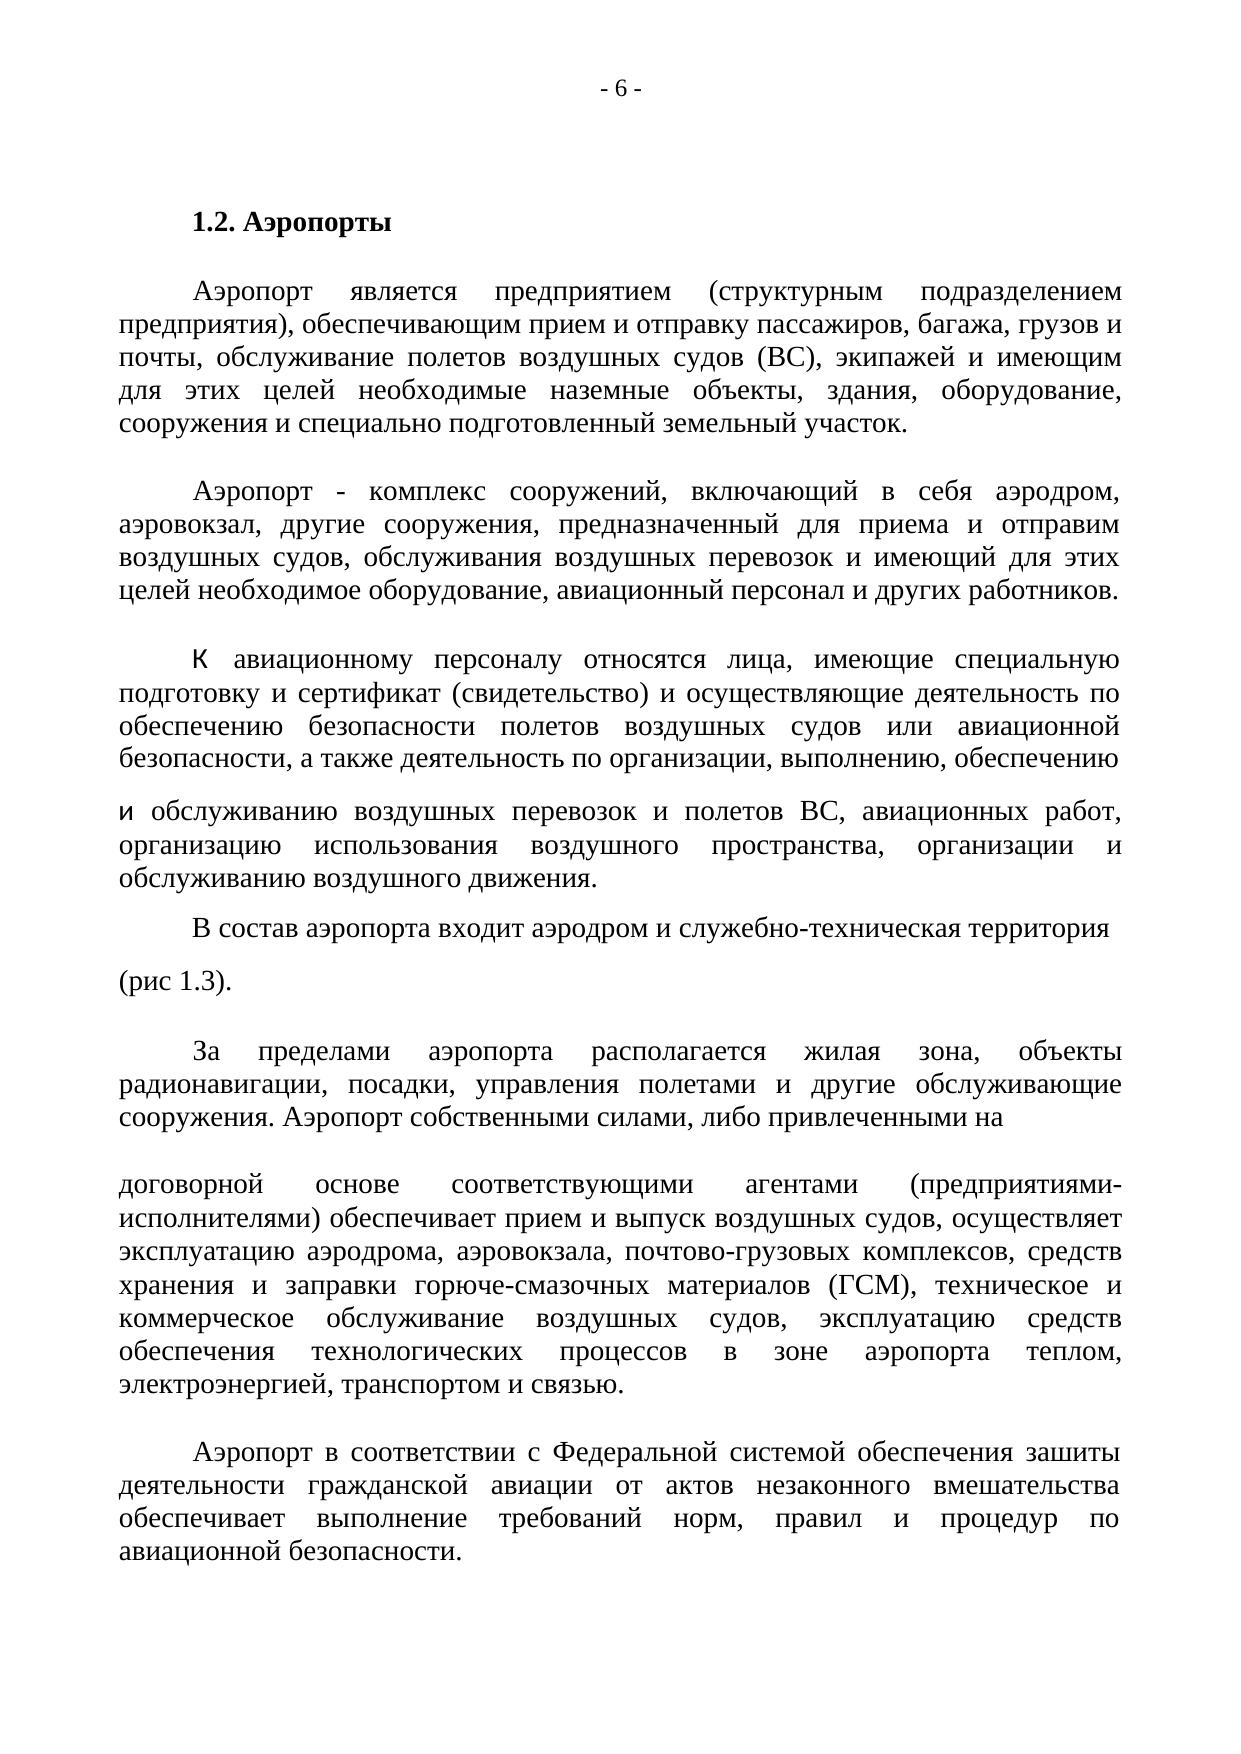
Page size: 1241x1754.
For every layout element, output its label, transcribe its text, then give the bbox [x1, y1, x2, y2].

text (рис 1.3). [119, 963, 1123, 996]
text В состав аэропорта входит аэродром и служебно-техническая территория [192, 910, 1123, 944]
list авиационному персоналу относятся лица, имеющие специальную подготовку и сертификат (свидетельство) и осуществляющие деятельность по обеспечению безопасности полетов воздушных судов или авиационной безопасности, а также деятельность по организации, выполнению, обеспечению [119, 641, 1121, 774]
text Аэропорт является предприятием (структурным подразделением предприятия), обеспечивающим прием и отправку пассажиров, багажа, грузов и почты, обслуживание полетов воздушных судов (ВС), экипажей и имеющим для этих целей необходимые наземные объекты, здания, оборудование, сооружения и специально подготовленный земельный участок. [119, 274, 1123, 438]
list обслуживанию воздушных перевозок и полетов ВС, авиационных работ, организацию использования воздушного пространства, организации и обслуживанию воздушного движения. [118, 793, 1123, 893]
text - 6 - [118, 73, 1123, 102]
text 1.2. Аэропорты [192, 204, 1123, 237]
text Аэропорт - комплекс сооружений, включающий в себя аэродром, аэровокзал, другие сооружения, предназначенный для приема и отправим воздушных судов, обслуживания воздушных перевозок и имеющий для этих целей необходимое оборудование, авиационный персонал и других работников. [119, 474, 1121, 606]
text Аэропорт в соответствии с Федеральной системой обеспечения зашиты деятельности гражданской авиации от актов незаконного вмешательства обеспечивает выполнение требований норм, правил и процедур по авиационной безопасности. [119, 1435, 1121, 1567]
text договорной основе соответствующими агентами (предприятиями-исполнителями) обеспечивает прием и выпуск воздушных судов, осуществляет эксплуатацию аэродрома, аэровокзала, почтово-грузовых комплексов, средств хранения и заправки горюче-смазочных материалов (ГСМ), техническое и коммерческое обслуживание воздушных судов, эксплуатацию средств обеспечения технологических процессов в зоне аэропорта теплом, электроэнергией, транспортом и связью. [119, 1167, 1123, 1400]
text За пределами аэропорта располагается жилая зона, объекты радионавигации, посадки, управления полетами и другие обслуживающие сооружения. Аэропорт собственными силами, либо привлеченными на [119, 1034, 1123, 1133]
